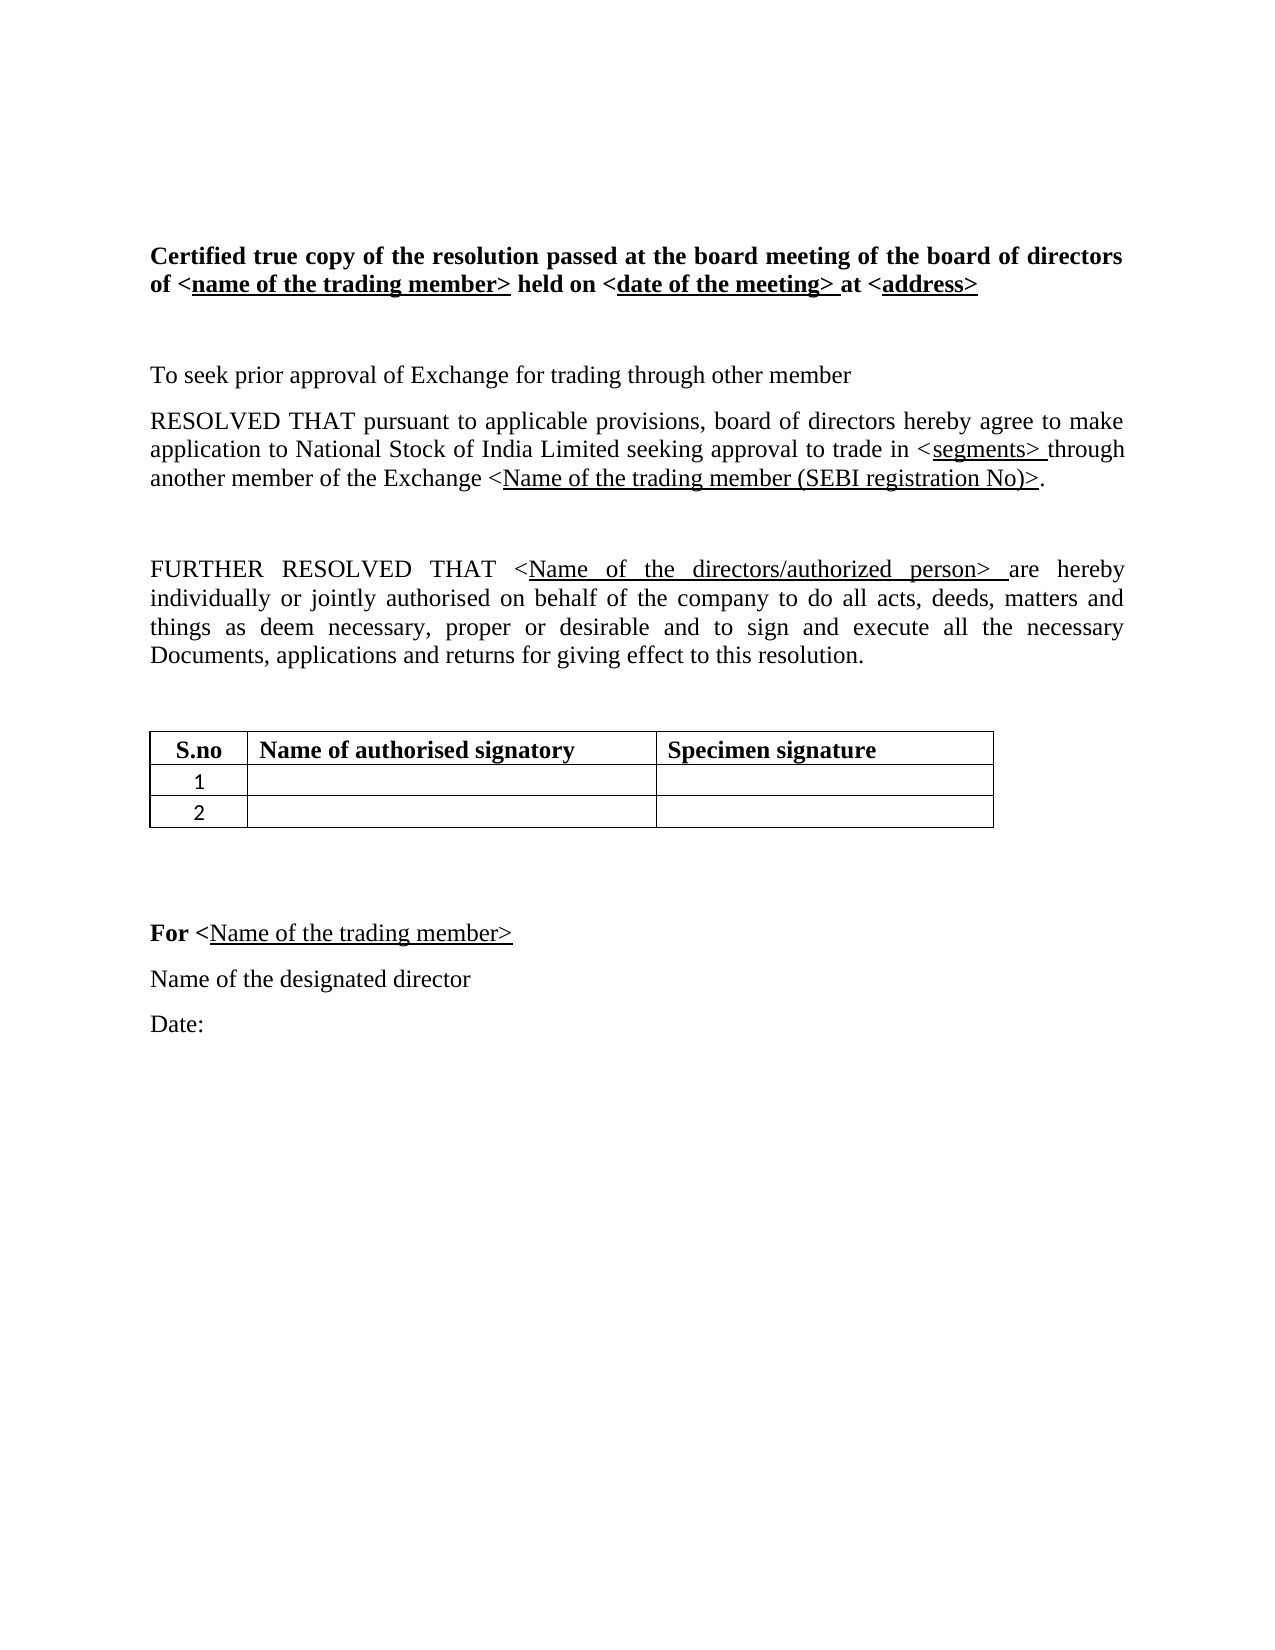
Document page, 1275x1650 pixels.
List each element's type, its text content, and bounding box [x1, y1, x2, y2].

text For <Name of the trading member> [150, 918, 1125, 947]
table_cell [248, 796, 656, 827]
table_cell [248, 765, 656, 795]
text Name of the designated director [150, 964, 1125, 993]
text Date: [150, 1009, 1125, 1038]
text RESOLVED THAT pursuant to applicable provisions, board of directors hereby agree to make application to National Stock of India Limited seeking approval to trade in <segments> through another member of the Exchange <Name of the trading member (SEBI registration No)>. [150, 406, 1125, 492]
text FURTHER RESOLVED THAT <Name of the directors/authorized person> are hereby individually or jointly authorised on behalf of the company to do all acts, deeds, matters and things as deem necessary, proper or desirable and to sign and execute all the necessary Documents, applications and returns for giving effect to this resolution. [150, 554, 1125, 669]
table_header Specimen signature [657, 732, 993, 764]
table_cell 2 [151, 796, 247, 827]
table_cell [657, 796, 993, 827]
table_header S.no [151, 732, 247, 764]
table_header Name of authorised signatory [248, 732, 656, 764]
table_cell [657, 765, 993, 795]
text To seek prior approval of Exchange for trading through other member [150, 360, 1125, 389]
table_cell 1 [151, 765, 247, 795]
text Certified true copy of the resolution passed at the board meeting of the board of directors of <name of the trading member> held on <date of the meeting> at <address> [150, 241, 1125, 298]
